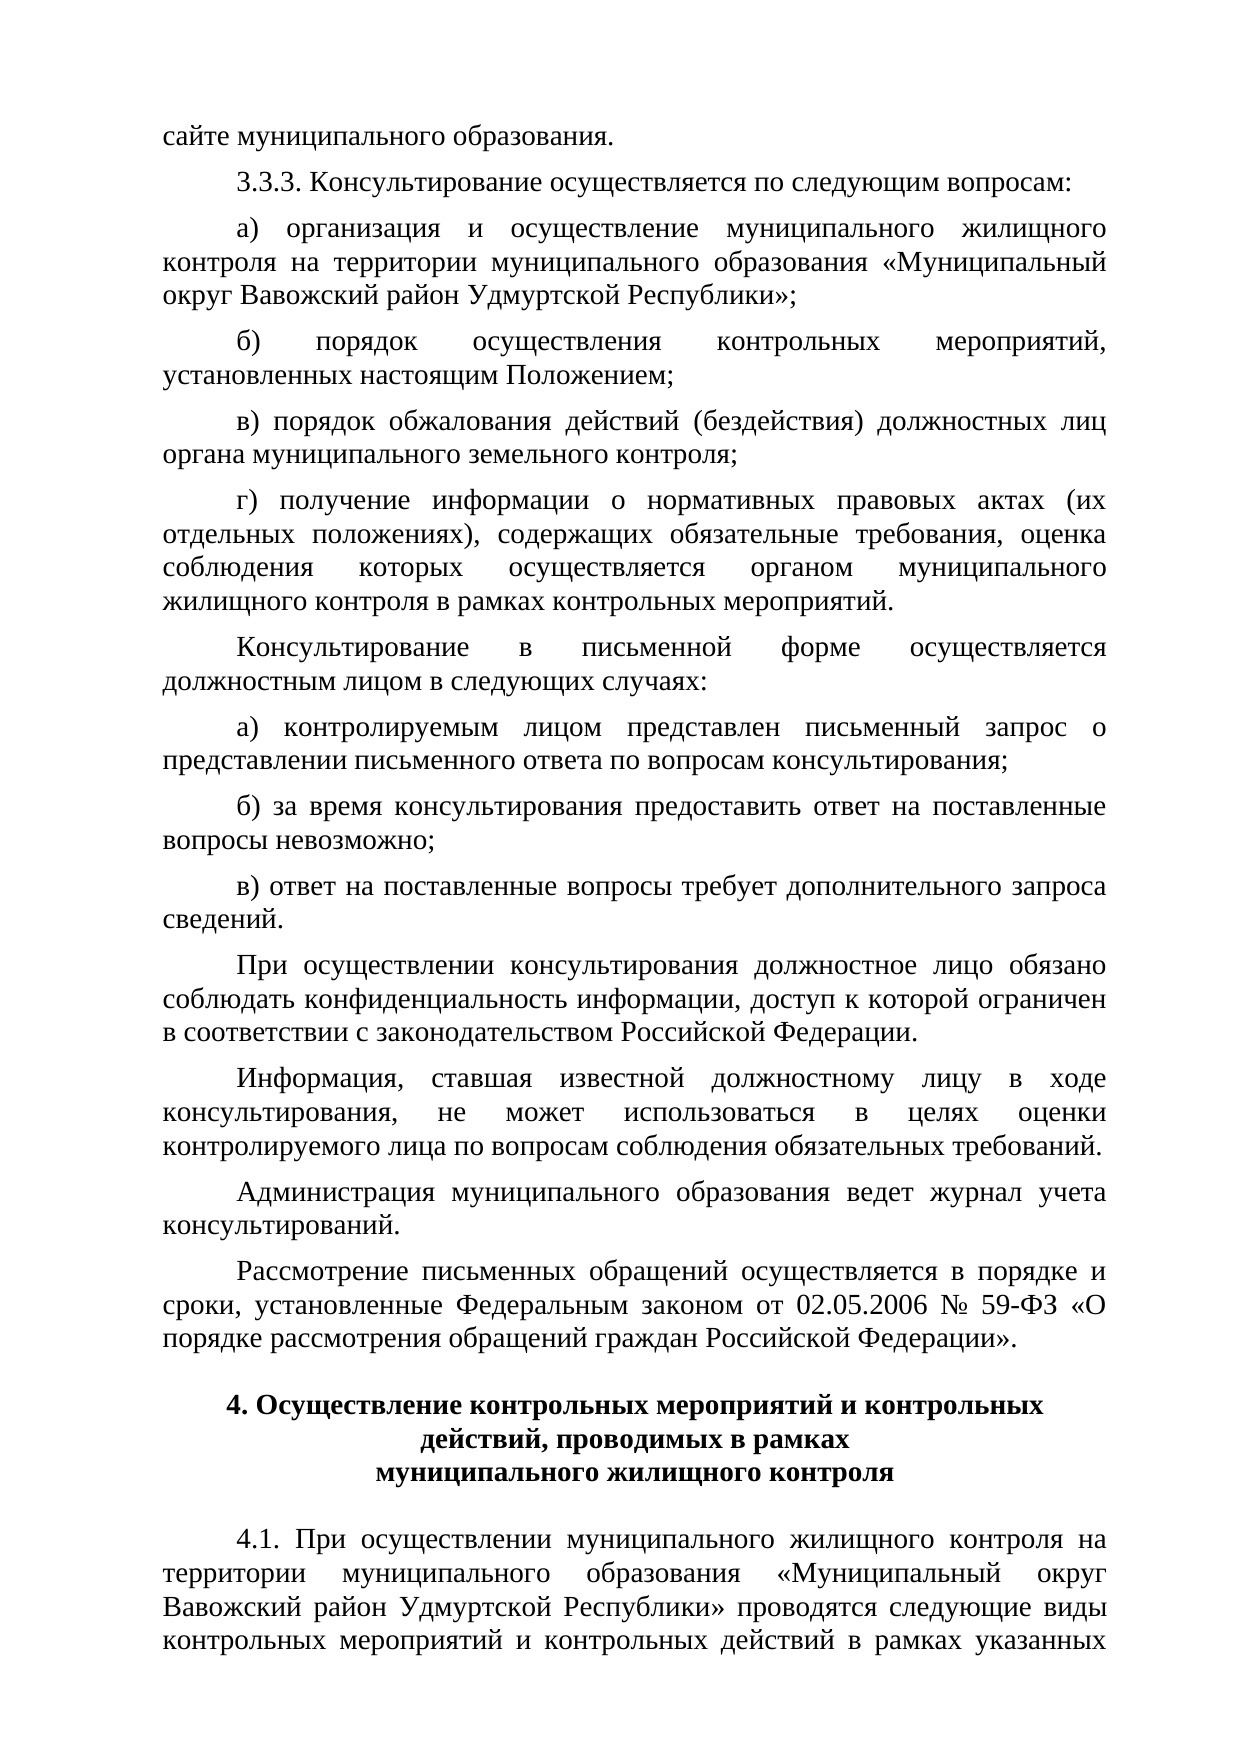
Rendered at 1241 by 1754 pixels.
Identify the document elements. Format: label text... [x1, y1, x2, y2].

text Администрация муниципального образования ведет журнал учета консультирований. [162, 1174, 1107, 1241]
text 3.3.3. Консультирование осуществляется по следующим вопросам: [162, 164, 1107, 198]
text в) порядок обжалования действий (бездействия) должностных лиц органа муниципального земельного контроля; [162, 403, 1107, 470]
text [162, 118, 1107, 152]
text г) получение информации о нормативных правовых актах (их отдельных положениях), содержащих обязательные требования, оценка соблюдения которых осуществляется органом муниципального жилищного контроля в рамках контрольных мероприятий. [162, 482, 1107, 617]
text а) контролируемым лицом представлен письменный запрос о представлении письменного ответа по вопросам консультирования; [162, 709, 1107, 776]
list муниципального жилищного контроля [162, 1454, 1107, 1488]
text Рассмотрение письменных обращений осуществляется в порядке и сроки, установленные Федеральным законом от 02.05.2006 № 59-ФЗ «О порядке рассмотрения обращений граждан Российской Федерации». [162, 1253, 1107, 1354]
text Информация, ставшая известной должностному лицу в ходе консультирования, не может использоваться в целях оценки контролируемого лица по вопросам соблюдения обязательных требований. [162, 1061, 1107, 1161]
text б) порядок осуществления контрольных мероприятий, установленных настоящим Положением; [162, 323, 1107, 390]
text При осуществлении консультирования должностное лицо обязано соблюдать конфиденциальность информации, доступ к которой ограничен в соответствии с законодательством Российской Федерации. [162, 947, 1107, 1048]
text а) организация и осуществление муниципального жилищного контроля на территории муниципального образования «Муниципальный округ Вавожский район Удмуртской Республики»; [162, 210, 1107, 311]
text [162, 1522, 1107, 1656]
text Консультирование в письменной форме осуществляется должностным лицом в следующих случаях: [162, 629, 1107, 696]
list 4. Осуществление контрольных мероприятий и контрольных действий, проводимых в рамках [162, 1387, 1107, 1454]
text в) ответ на поставленные вопросы требует дополнительного запроса сведений. [162, 868, 1107, 935]
text б) за время консультирования предоставить ответ на поставленные вопросы невозможно; [162, 788, 1107, 855]
